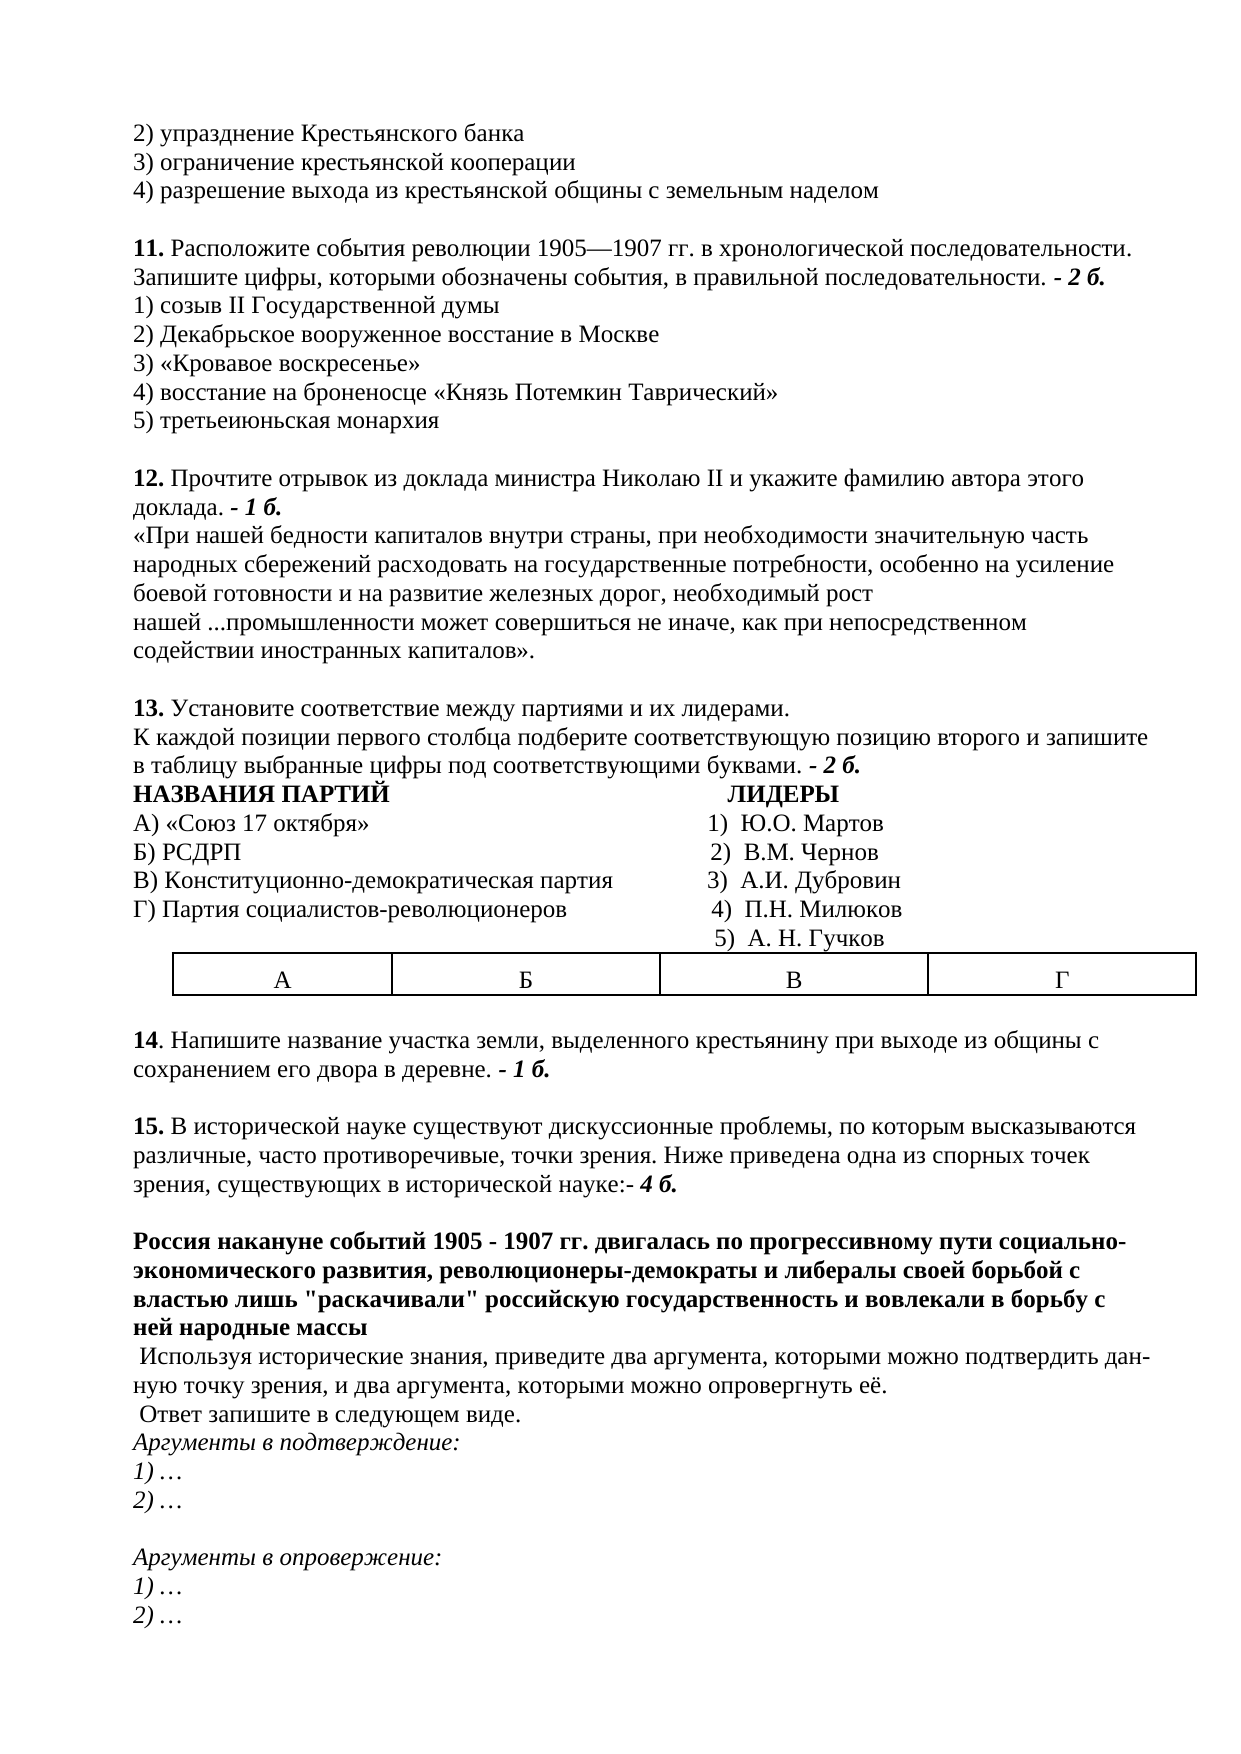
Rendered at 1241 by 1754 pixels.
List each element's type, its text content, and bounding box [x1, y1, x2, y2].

table_header Г [929, 954, 1195, 994]
text 5) третьеиюньская монархия [133, 406, 1152, 434]
text Аргументы в опровержение: [133, 1542, 1152, 1571]
text Г) Партия социалистов-революционеров 4) П.Н. Милюков [133, 894, 1152, 923]
text 14. Напишите название участка земли, выделенного крестьянину при выходе из общины с сохранением его двора в деревне. - 1 б. [133, 1025, 1152, 1082]
text 13. Установите соответствие между партиями и их лидерами. [133, 693, 1152, 722]
text Аргументы в подтверждение: [133, 1427, 1152, 1456]
text 4) восстание на броненосце «Князь Потемкин Таврический» [133, 377, 1152, 406]
text 4) разрешение выхода из крестьянской общины с земельным наделом [133, 176, 1152, 204]
text 1) созыв II Государственной думы [133, 291, 1152, 319]
text 11. Расположите события революции 1905—1907 гг. в хронологической последовательности. Запишите цифры, которыми обозначены события, в правильной последовательности. - 2 б. [133, 233, 1152, 291]
table_header В [661, 954, 927, 994]
text Б) РСДРП 2) В.М. Чернов [133, 837, 1152, 866]
text В) Конституционно-демократическая партия 3) А.И. Дубровин [133, 866, 1152, 894]
text «При нашей бедности капиталов внутри страны, при необходимости значительную часть народных сбережений расходовать на государственные потребности, особенно на усиление боевой готовности и на развитие железных дорог, необходимый рост нашей ...промышленности может совершиться не иначе, как при непосредственном содействии иностранных капиталов». [133, 521, 1152, 664]
text 12. Прочтите отрывок из доклада министра Николаю II и укажите фамилию автора этого доклада. - 1 б. [133, 463, 1152, 521]
text 2) упразднение Крестьянского банка [133, 118, 1152, 147]
text Ответ запишите в следующем виде. [133, 1399, 1152, 1427]
text Россия накануне событий 1905 - 1907 гг. двигалась по прогрессивному пути социально-экономического развития, революционеры-демократы и либералы своей борьбой с властью лишь "раскачивали" российскую государственность и вовлекали в борьбу с ней народные массы [133, 1226, 1152, 1341]
text А) «Союз 17 октября» 1) Ю.О. Мартов [133, 808, 1152, 837]
text 3) «Кровавое воскресенье» [133, 348, 1152, 377]
text 2) Декабрьское вооруженное восстание в Москве [133, 319, 1152, 348]
text 2) … [133, 1485, 1152, 1514]
text 1) … [133, 1456, 1152, 1485]
text НАЗВАНИЯ ПАРТИЙ ЛИДЕРЫ [133, 779, 1152, 808]
text 2) … [133, 1600, 1152, 1629]
table_header А [174, 954, 391, 994]
text 15. В исторической науке существуют дискуссионные проблемы, по которым высказываются различные, часто противоречивые, точки зрения. Ниже приведена одна из спорных точек зрения, существующих в исторической науке:- 4 б. [133, 1111, 1152, 1197]
text 3) ограничение крестьянской кооперации [133, 147, 1152, 176]
text 1) … [133, 1571, 1152, 1600]
text 5) А. Н. Гучков [133, 923, 1152, 952]
text К каждой позиции первого столбца подберите соответствующую позицию второго и запишите в таблицу выбранные цифры под соответствующими буквами. - 2 б. [133, 722, 1152, 779]
table_header Б [393, 954, 659, 994]
text Используя исторические знания, приведите два аргумента, которыми можно подтвердить данную точку зрения, и два аргумента, которыми можно опровергнуть её. [133, 1341, 1152, 1399]
